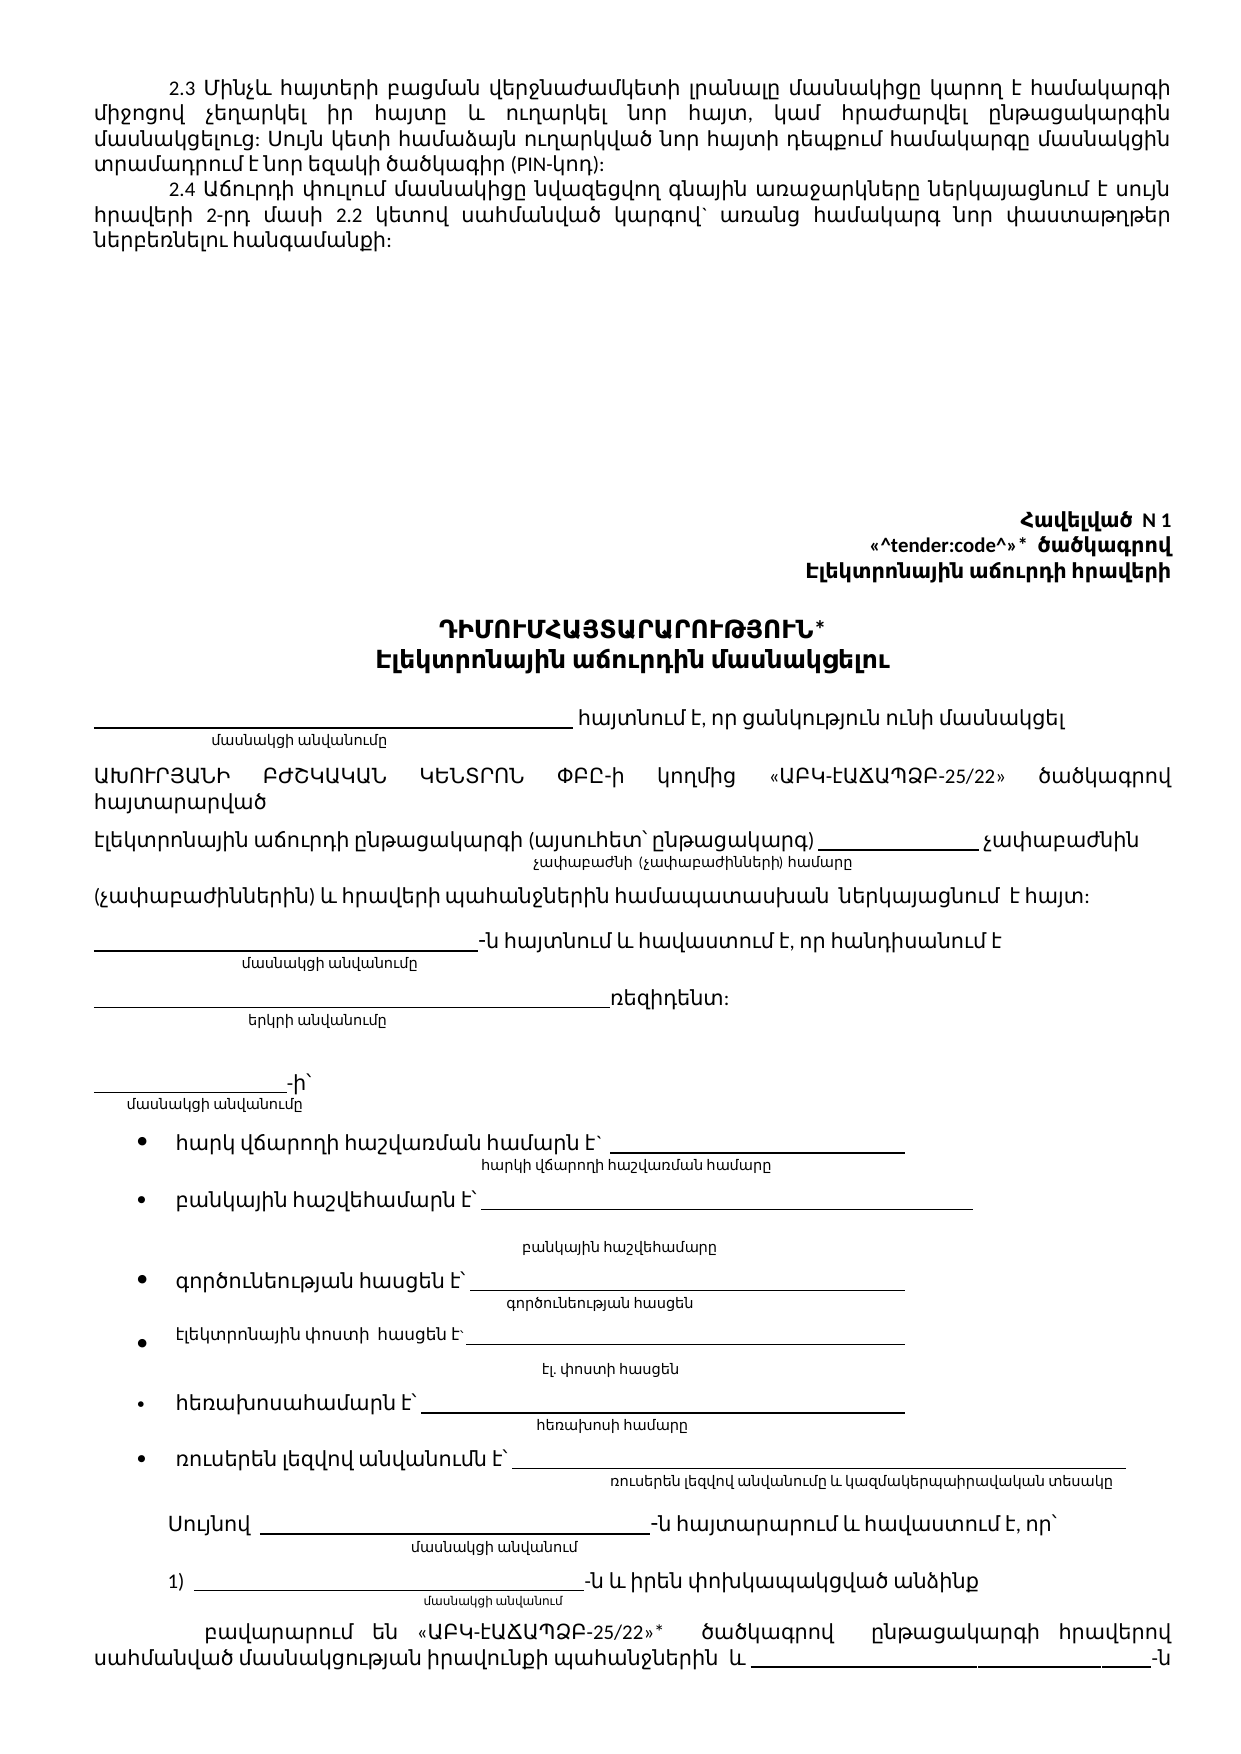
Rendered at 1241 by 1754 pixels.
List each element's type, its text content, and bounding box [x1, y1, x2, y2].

text հեռախոսի համարը [462, 1416, 1171, 1446]
text Սույնով -ն հայտարարում և հավաստում է, որ՝ [94, 1507, 1171, 1538]
text մասնակցի անվանումը [94, 1095, 1171, 1126]
text -ի՝ [94, 1070, 1171, 1095]
text Էլեկտրոնային աճուրդի հրավերի [94, 558, 1171, 583]
text ռեզիդենտ: [94, 985, 1171, 1011]
text -ն հայտնում և հավաստում է, որ հանդիսանում է [94, 924, 1171, 955]
text էլեկտրոնային աճուրդի ընթացակարգի (այսուհետ՝ ընթացակարգ) չափաբաժնին [94, 827, 1171, 853]
list հարկ վճարողի հաշվառման համարն է` [138, 1126, 1171, 1156]
list գործունեության հասցեն է՝ [138, 1268, 1171, 1294]
text ռուսերեն լեզվով անվանումը և կազմակերպաիրավական տեսակը [536, 1472, 1171, 1502]
text մասնակցի անվանումը [94, 731, 1171, 761]
text երկրի անվանումը [94, 1011, 1171, 1041]
text հայտնում է, որ ցանկություն ունի մասնակցել [94, 705, 1171, 731]
list էլեկտրոնային փոստի հասցեն է՝ [138, 1324, 1171, 1360]
text ԱԽՈՒՐՅԱՆԻ ԲԺՇԿԱԿԱՆ ԿԵՆՏՐՈՆ ՓԲԸ-ի կողմից «ԱԲԿ-էԱՃԱՊՁԲ-25/22» ծածկագրով հայտարարված [94, 761, 1171, 815]
text հարկի վճարողի հաշվառման համարը [94, 1156, 1171, 1187]
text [94, 1619, 1171, 1670]
list բանկային հաշվեհամարն է՝ [138, 1187, 1171, 1238]
text ԴԻՄՈՒՄՀԱՅՏԱՐԱՐՈՒԹՅՈՒՆ* [94, 614, 1171, 644]
text բանկային հաշվեհամարը [94, 1238, 1171, 1268]
text էլ. փոստի հասցեն [94, 1360, 1171, 1391]
subtitle Էլեկտրոնային աճուրդին մասնակցելու [94, 644, 1171, 675]
text մասնակցի անվանումը [94, 955, 1171, 985]
text մասնակցի անվանում [94, 1538, 1171, 1568]
text (չափաբաժիններին) և հրավերի պահանջներին համապատասխան ներկայացնում է հայտ: [94, 883, 1171, 909]
text Հավելված N 1 [94, 507, 1171, 532]
text գործունեության հասցեն [94, 1294, 1171, 1324]
text 2.3 Մինչև հայտերի բացման վերջնաժամկետի լրանալը մասնակիցը կարող է համակարգի միջոցով չեղարկել իր հայտը և ուղարկել նոր հայտ, կամ հրաժարվել ընթացակարգին մասնակցելուց: Սույն կետի համաձայն ուղարկված նոր հայտի դեպքում համակարգը մասնակցին տրամադրում է նոր եզակի ծածկագիր (PIN-կոդ): [94, 75, 1171, 177]
text 1) -ն և իրեն փոխկապակցված անձինք [94, 1568, 1171, 1594]
list հեռախոսահամարն է՝ [138, 1391, 1171, 1416]
text «^tender:code^»* ծածկագրով [94, 532, 1171, 558]
list ռուսերեն լեզվով անվանումն է՝ [138, 1446, 1171, 1472]
text մասնակցի անվանում [94, 1594, 1171, 1619]
text չափաբաժնի (չափաբաժինների) համարը [94, 853, 1171, 883]
text 2.4 Աճուրդի փուլում մասնակիցը նվազեցվող գնային առաջարկները ներկայացնում է սույն հրավերի 2-րդ մասի 2.2 կետով սահմանված կարգով` առանց համակարգ նոր փաստաթղթեր ներբեռնելու հանգամանքի: [94, 177, 1171, 253]
